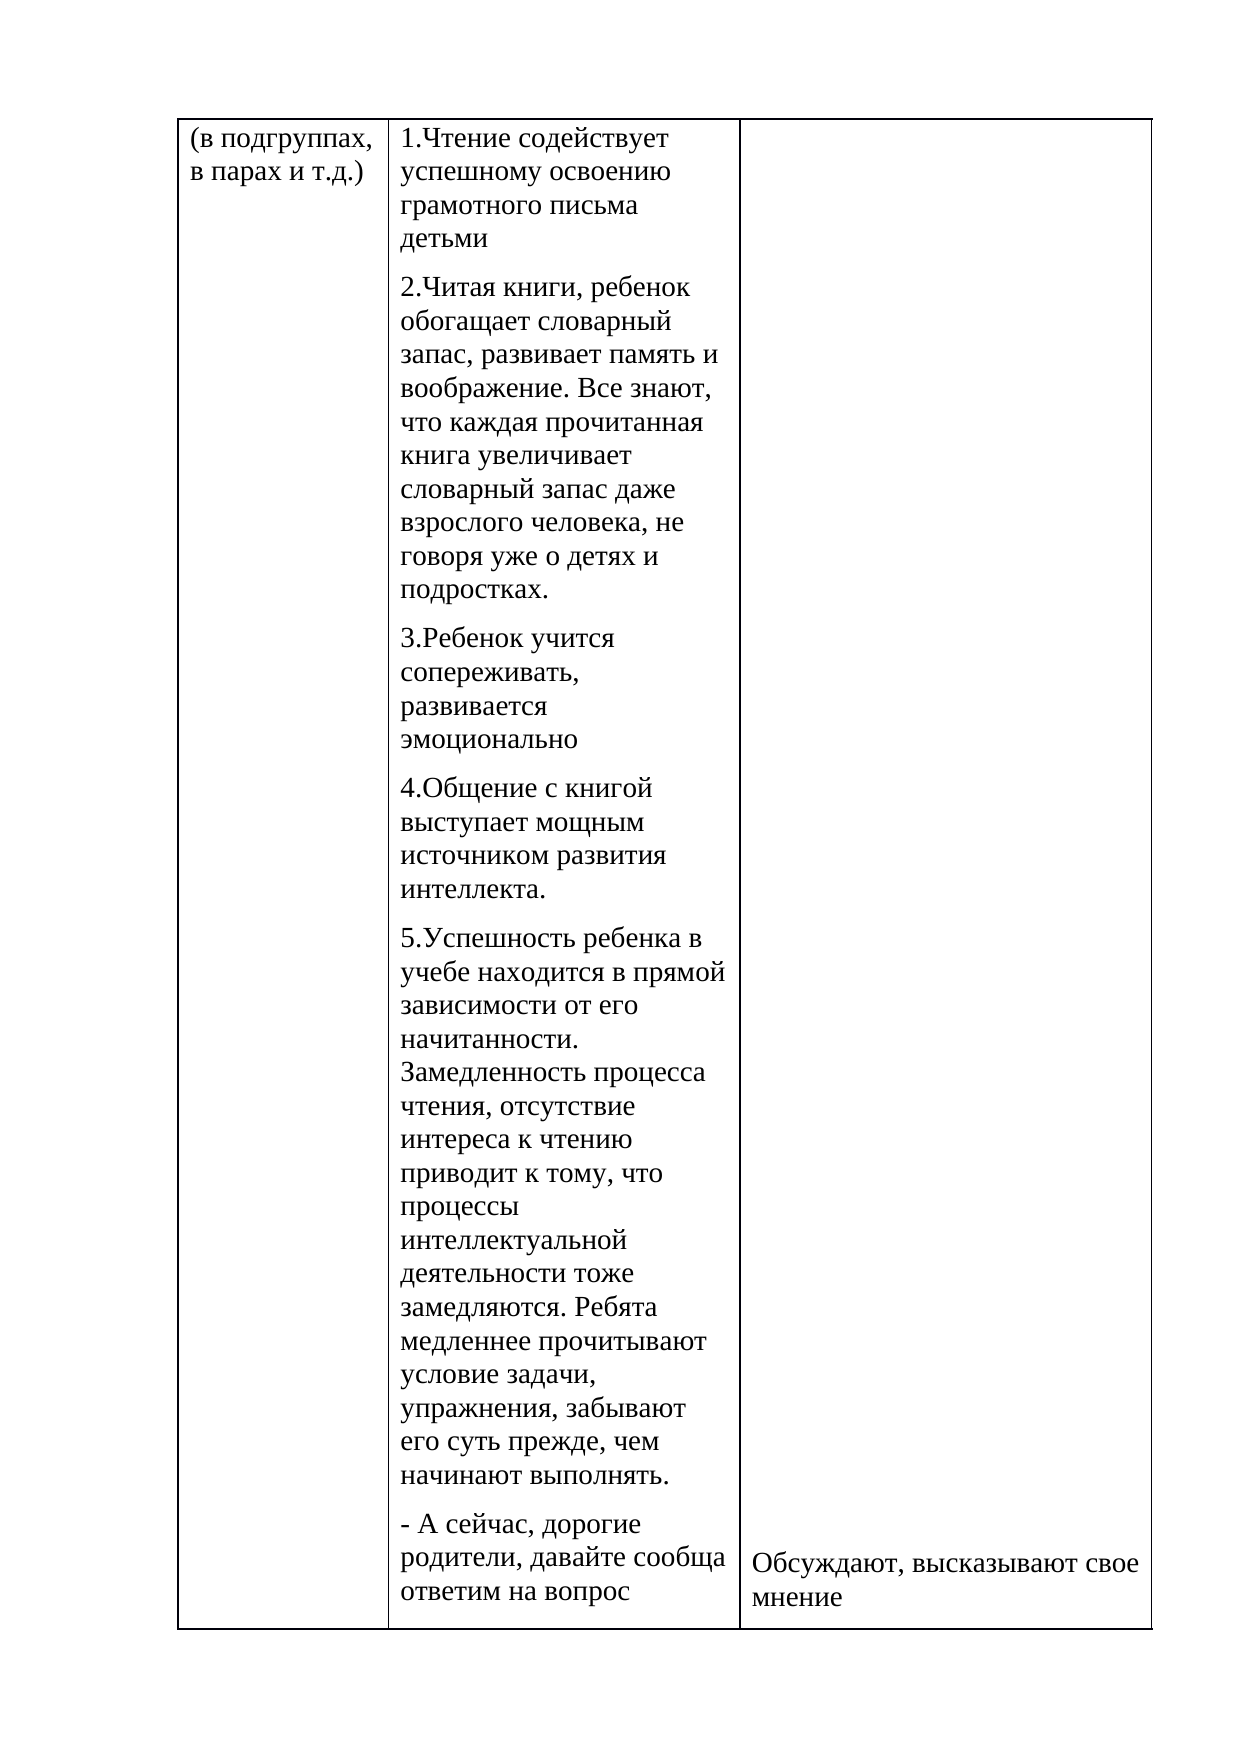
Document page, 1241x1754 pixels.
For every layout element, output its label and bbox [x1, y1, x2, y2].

table_cell [741, 171, 1151, 1624]
table_cell [179, 120, 388, 169]
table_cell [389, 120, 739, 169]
table_cell [389, 171, 739, 1624]
table_cell [179, 171, 388, 1624]
table_cell [741, 120, 1151, 169]
